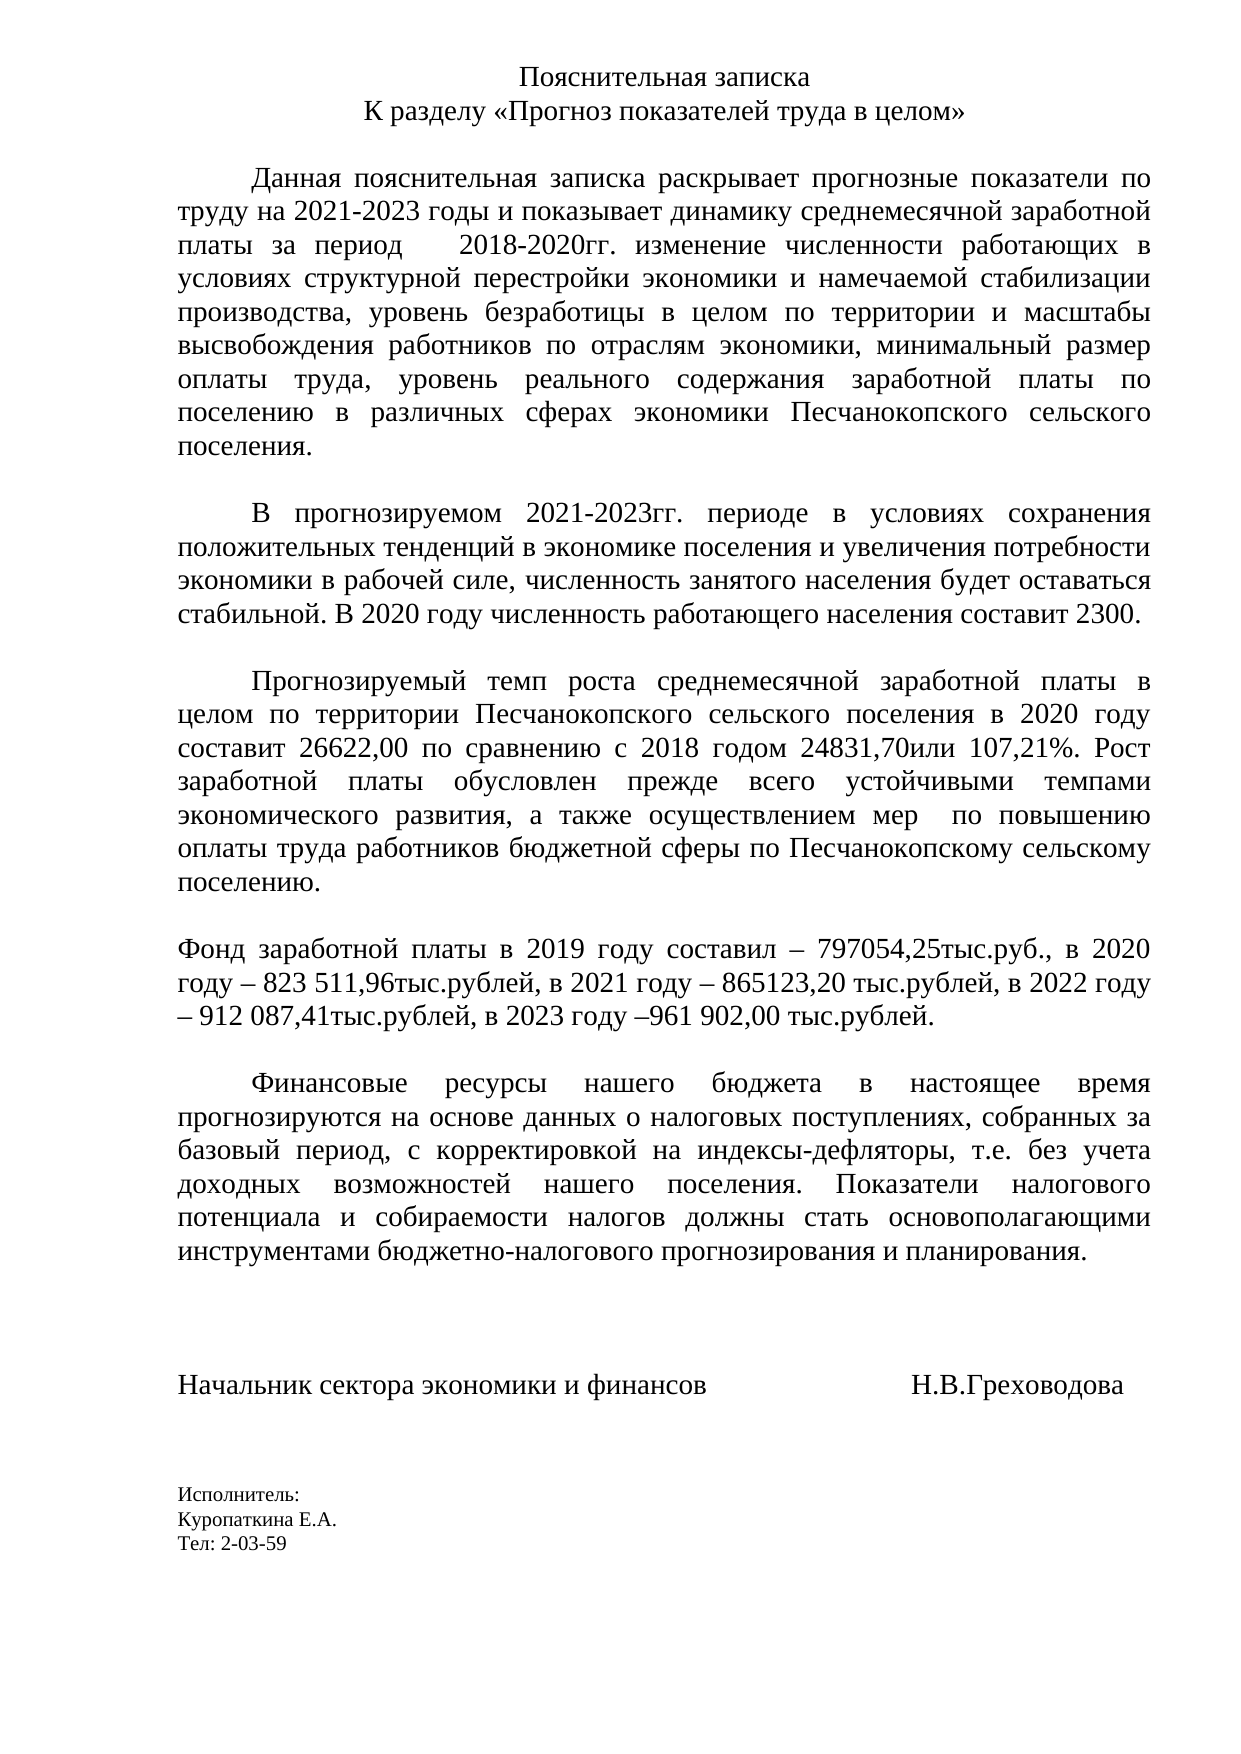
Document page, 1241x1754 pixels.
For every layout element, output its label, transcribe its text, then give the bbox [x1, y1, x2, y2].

text Пояснительная записка [177, 59, 1152, 93]
text Тел: 2-03-59 [177, 1531, 1152, 1554]
text В прогнозируемом 2021-2023гг. периоде в условиях сохранения положительных тенденций в экономике поселения и увеличения потребности экономики в рабочей силе, численность занятого населения будет оставаться стабильной. В 2020 году численность работающего населения составит 2300. [177, 495, 1152, 629]
text Исполнитель: [177, 1482, 1152, 1506]
text Данная пояснительная записка раскрывает прогнозные показатели по труду на 2021-2023 годы и показывает динамику среднемесячной заработной платы за период 2018-2020гг. изменение численности работающих в условиях структурной перестройки экономики и намечаемой стабилизации производства, уровень безработицы в целом по территории и масштабы высвобождения работников по отраслям экономики, минимальный размер оплаты труда, уровень реального содержания заработной платы по поселению в различных сферах экономики Песчанокопского сельского поселения. [177, 160, 1152, 462]
text Прогнозируемый темп роста среднемесячной заработной платы в целом по территории Песчанокопского сельского поселения в 2020 году составит 26622,00 по сравнению с 2018 годом 24831,70или 107,21%. Рост заработной платы обусловлен прежде всего устойчивыми темпами экономического развития, а также осуществлением мер по повышению оплаты труда работников бюджетной сферы по Песчанокопскому сельскому поселению. [177, 663, 1152, 898]
text Фонд заработной платы в 2019 году составил – 797054,25тыс.руб., в 2020 году – 823 511,96тыс.рублей, в 2021 году – 865123,20 тыс.рублей, в 2022 году – 912 087,41тыс.рублей, в 2023 году –961 902,00 тыс.рублей. [177, 931, 1152, 1032]
text К разделу «Прогноз показателей труда в целом» [177, 93, 1152, 126]
text Куропаткина Е.А. [177, 1506, 1152, 1531]
text Финансовые ресурсы нашего бюджета в настоящее время прогнозируются на основе данных о налоговых поступлениях, собранных за базовый период, с корректировкой на индексы-дефляторы, т.е. без учета доходных возможностей нашего поселения. Показатели налогового потенциала и собираемости налогов должны стать основополагающими инструментами бюджетно-налогового прогнозирования и планирования. [177, 1065, 1152, 1267]
text Начальник сектора экономики и финансов Н.В.Греховодова [177, 1367, 1152, 1401]
